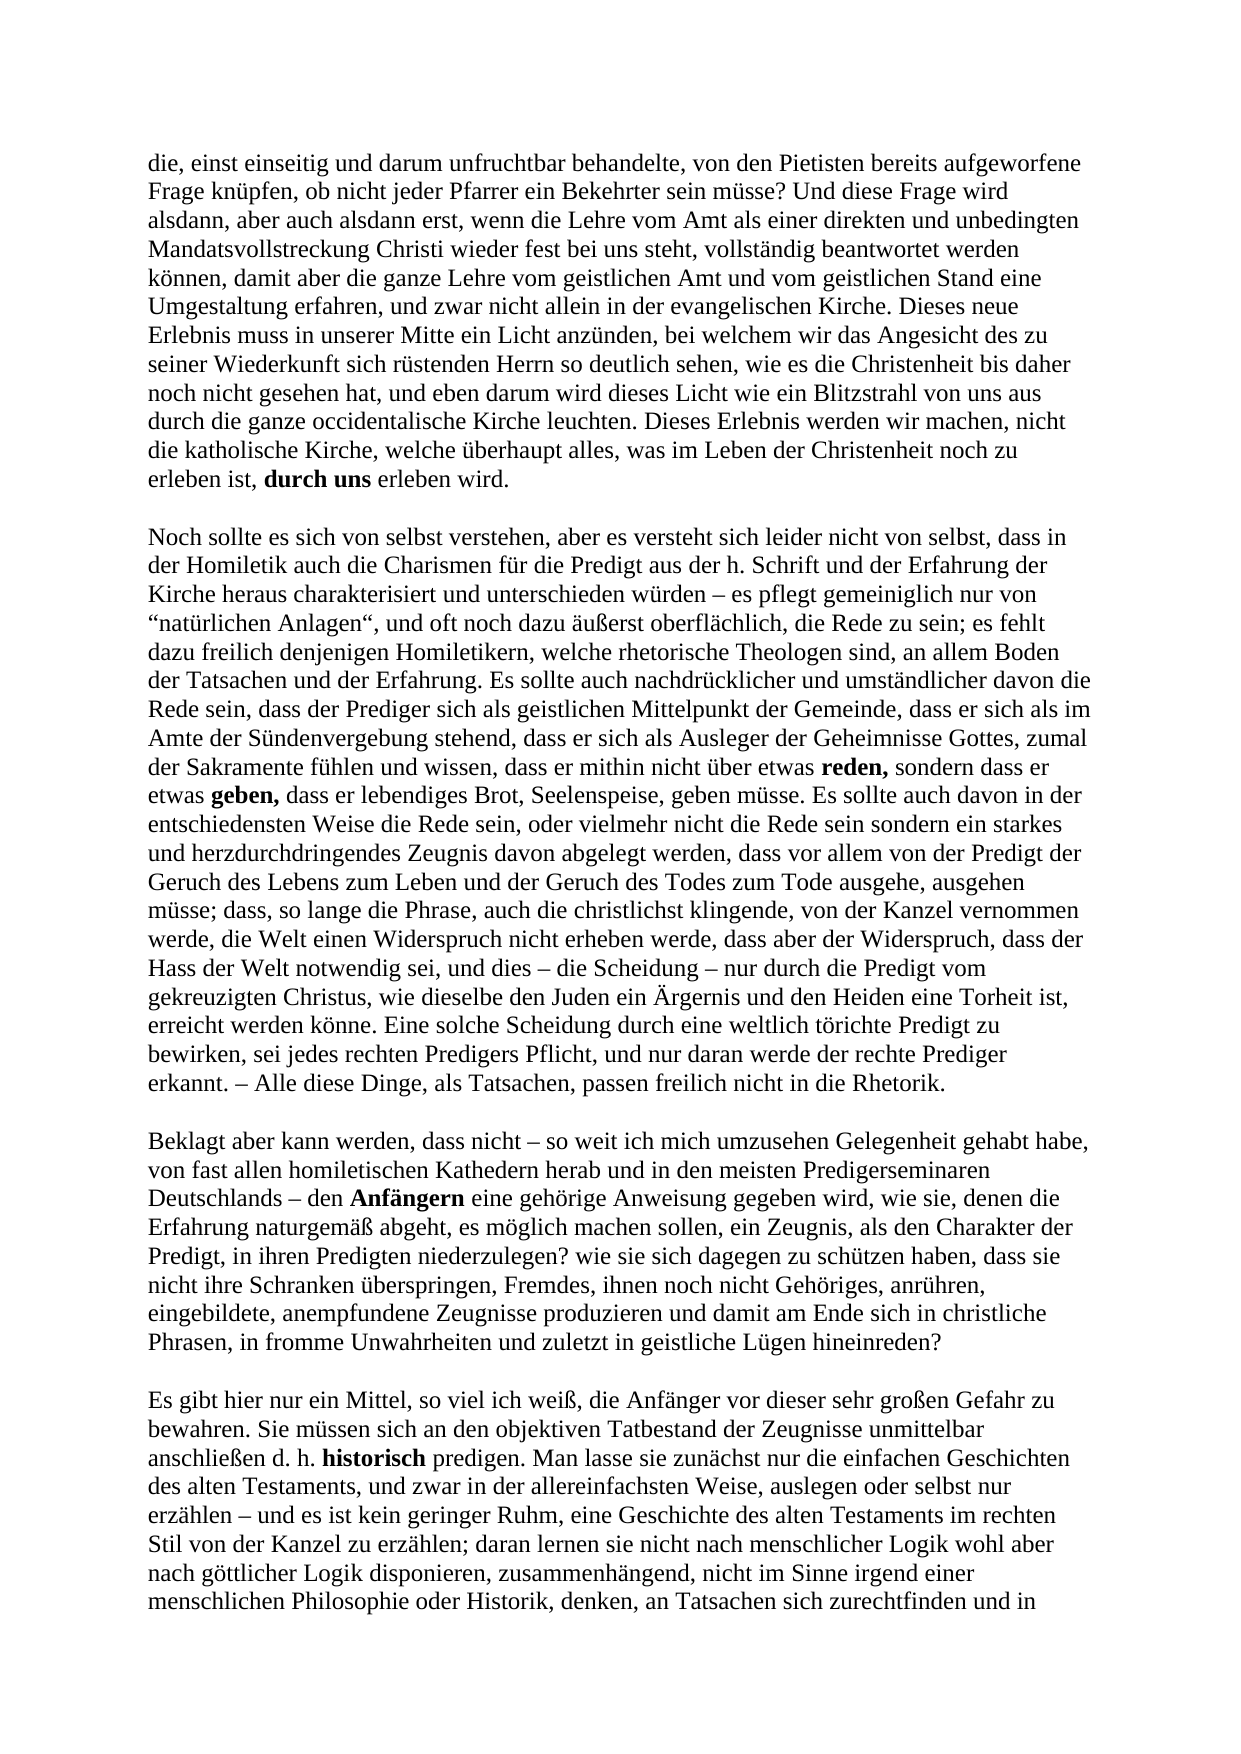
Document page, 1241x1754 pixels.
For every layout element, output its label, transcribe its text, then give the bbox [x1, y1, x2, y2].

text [148, 1385, 1093, 1615]
text Beklagt aber kann werden, dass nicht – so weit ich mich umzusehen Gelegenheit gehabt habe, von fast allen homiletischen Kathedern herab und in den meisten Predigerseminaren Deutschlands – den Anfängern eine gehörige Anweisung gegeben wird, wie sie, denen die Erfahrung naturgemäß abgeht, es möglich machen sollen, ein Zeugnis, als den Charakter der Predigt, in ihren Predigten niederzulegen? wie sie sich dagegen zu schützen haben, dass sie nicht ihre Schranken überspringen, Fremdes, ihnen noch nicht Gehöriges, anrühren, eingebildete, anempfundene Zeugnisse produzieren und damit am Ende sich in christliche Phrasen, in fromme Unwahrheiten und zuletzt in geistliche Lügen hineinreden? [148, 1126, 1093, 1356]
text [148, 148, 1093, 493]
text Noch sollte es sich von selbst verstehen, aber es versteht sich leider nicht von selbst, dass in der Homiletik auch die Charismen für die Predigt aus der h. Schrift und der Erfahrung der Kirche heraus charakterisiert und unterschieden würden – es pflegt gemeiniglich nur von “natürlichen Anlagen“, und oft noch dazu äußerst oberflächlich, die Rede zu sein; es fehlt dazu freilich denjenigen Homiletikern, welche rhetorische Theologen sind, an allem Boden der Tatsachen und der Erfahrung. Es sollte auch nachdrücklicher und umständlicher davon die Rede sein, dass der Prediger sich als geistlichen Mittelpunkt der Gemeinde, dass er sich als im Amte der Sündenvergebung stehend, dass er sich als Ausleger der Geheimnisse Gottes, zumal der Sakramente fühlen und wissen, dass er mithin nicht über etwas reden, sondern dass er etwas geben, dass er lebendiges Brot, Seelenspeise, geben müsse. Es sollte auch davon in der entschiedensten Weise die Rede sein, oder vielmehr nicht die Rede sein sondern ein starkes und herzdurchdringendes Zeugnis davon abgelegt werden, dass vor allem von der Predigt der Geruch des Lebens zum Leben und der Geruch des Todes zum Tode ausgehe, ausgehen müsse; dass, so lange die Phrase, auch die christlichst klingende, von der Kanzel vernommen werde, die Welt einen Widerspruch nicht erheben werde, dass aber der Widerspruch, dass der Hass der Welt notwendig sei, und dies – die Scheidung – nur durch die Predigt vom gekreuzigten Christus, wie dieselbe den Juden ein Ärgernis und den Heiden eine Torheit ist, erreicht werden könne. Eine solche Scheidung durch eine weltlich törichte Predigt zu bewirken, sei jedes rechten Predigers Pflicht, und nur daran werde der rechte Prediger erkannt. – Alle diese Dinge, als Tatsachen, passen freilich nicht in die Rhetorik. [148, 522, 1093, 1097]
